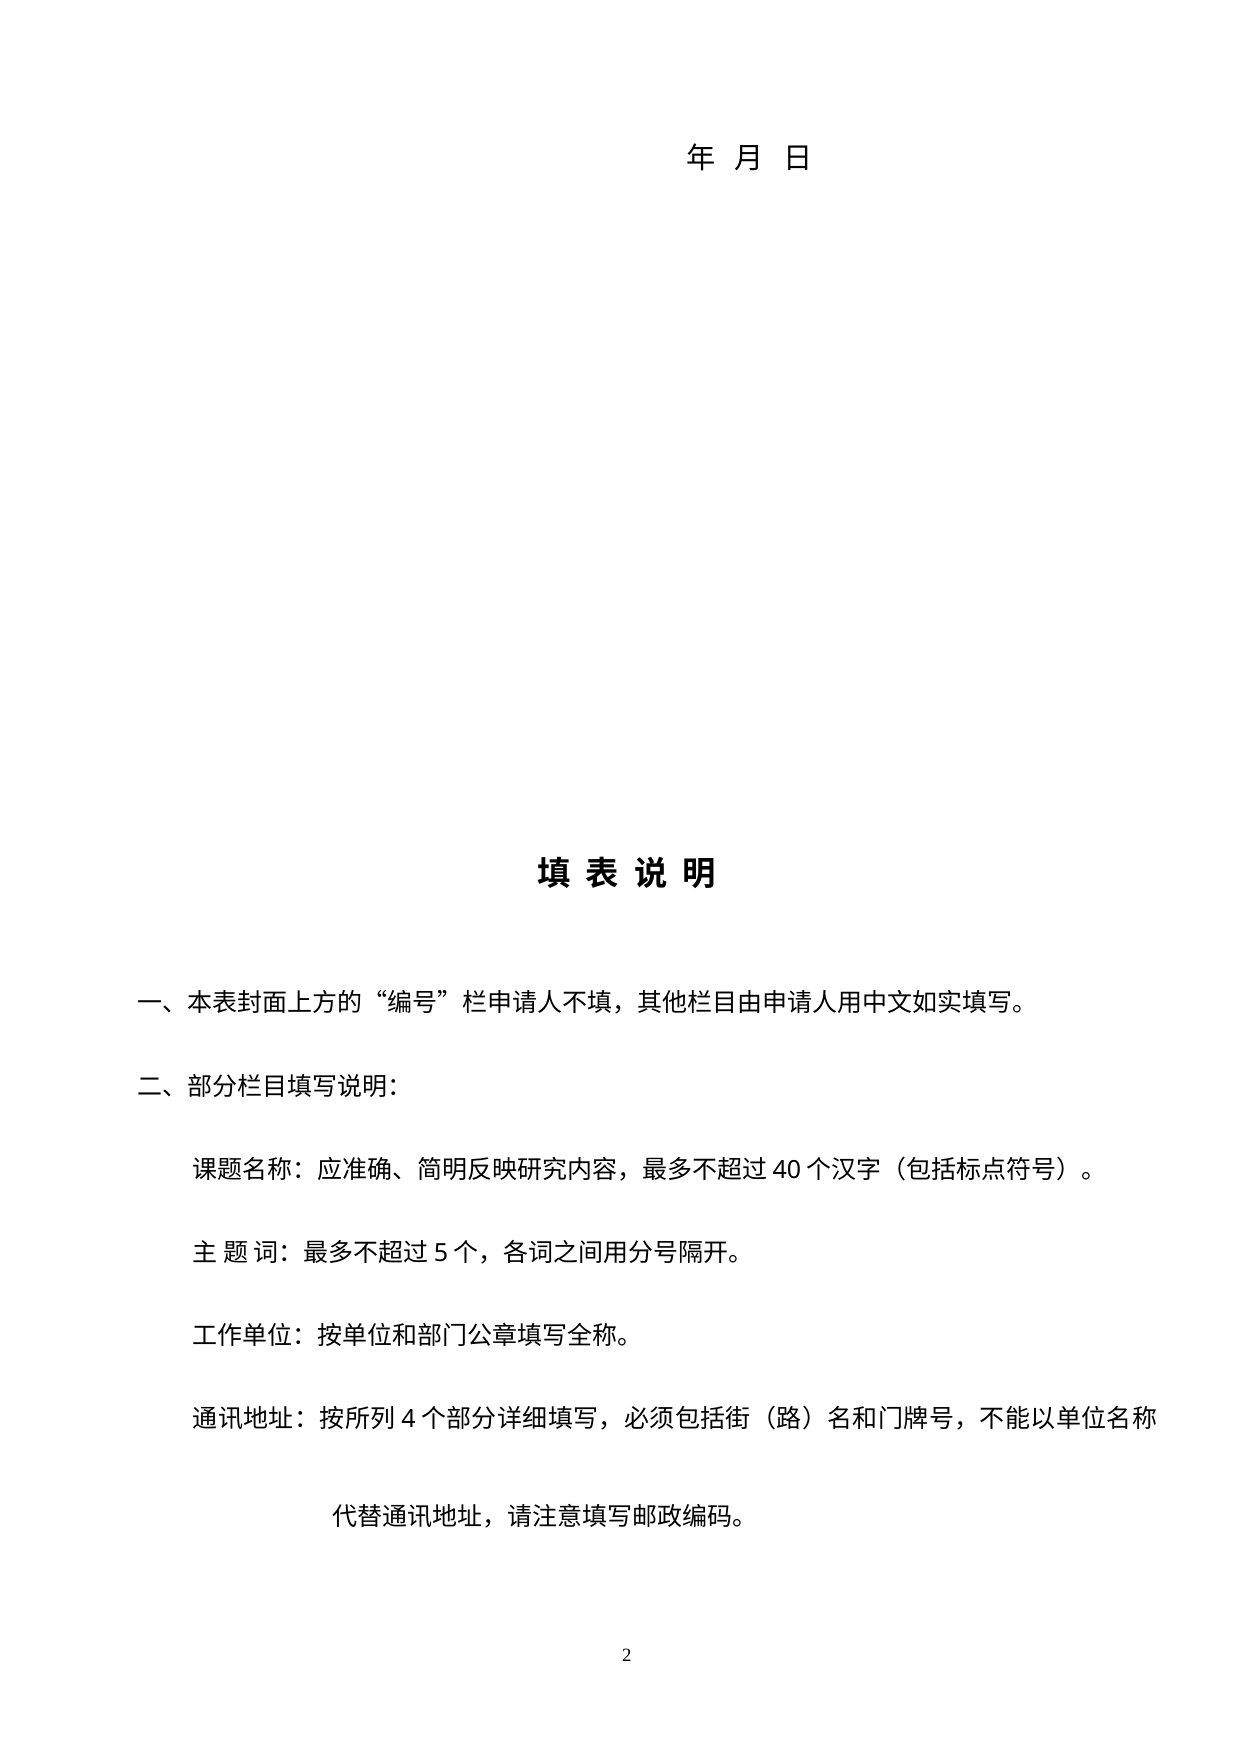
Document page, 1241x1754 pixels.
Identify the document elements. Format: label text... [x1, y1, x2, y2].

text 主 题 词：最多不超过5个，各词之间用分号隔开。 [192, 1218, 1159, 1283]
text 通讯地址：按所列4个部分详细填写，必须包括街（路）名和门牌号，不能以单位名称代替通讯地址，请注意填写邮政编码。 [192, 1384, 1159, 1547]
text 工作单位：按单位和部门公章填写全称。 [192, 1301, 1159, 1366]
text 一、本表封面上方的“编号”栏申请人不填，其他栏目由申请人用中文如实填写。 [138, 968, 1159, 1033]
text 课题名称：应准确、简明反映研究内容，最多不超过40个汉字（包括标点符号）。 [192, 1135, 1159, 1200]
text 填 表 说 明 [94, 838, 1159, 903]
text 年 月 日 [94, 123, 1101, 188]
text 二、部分栏目填写说明： [138, 1052, 1159, 1117]
